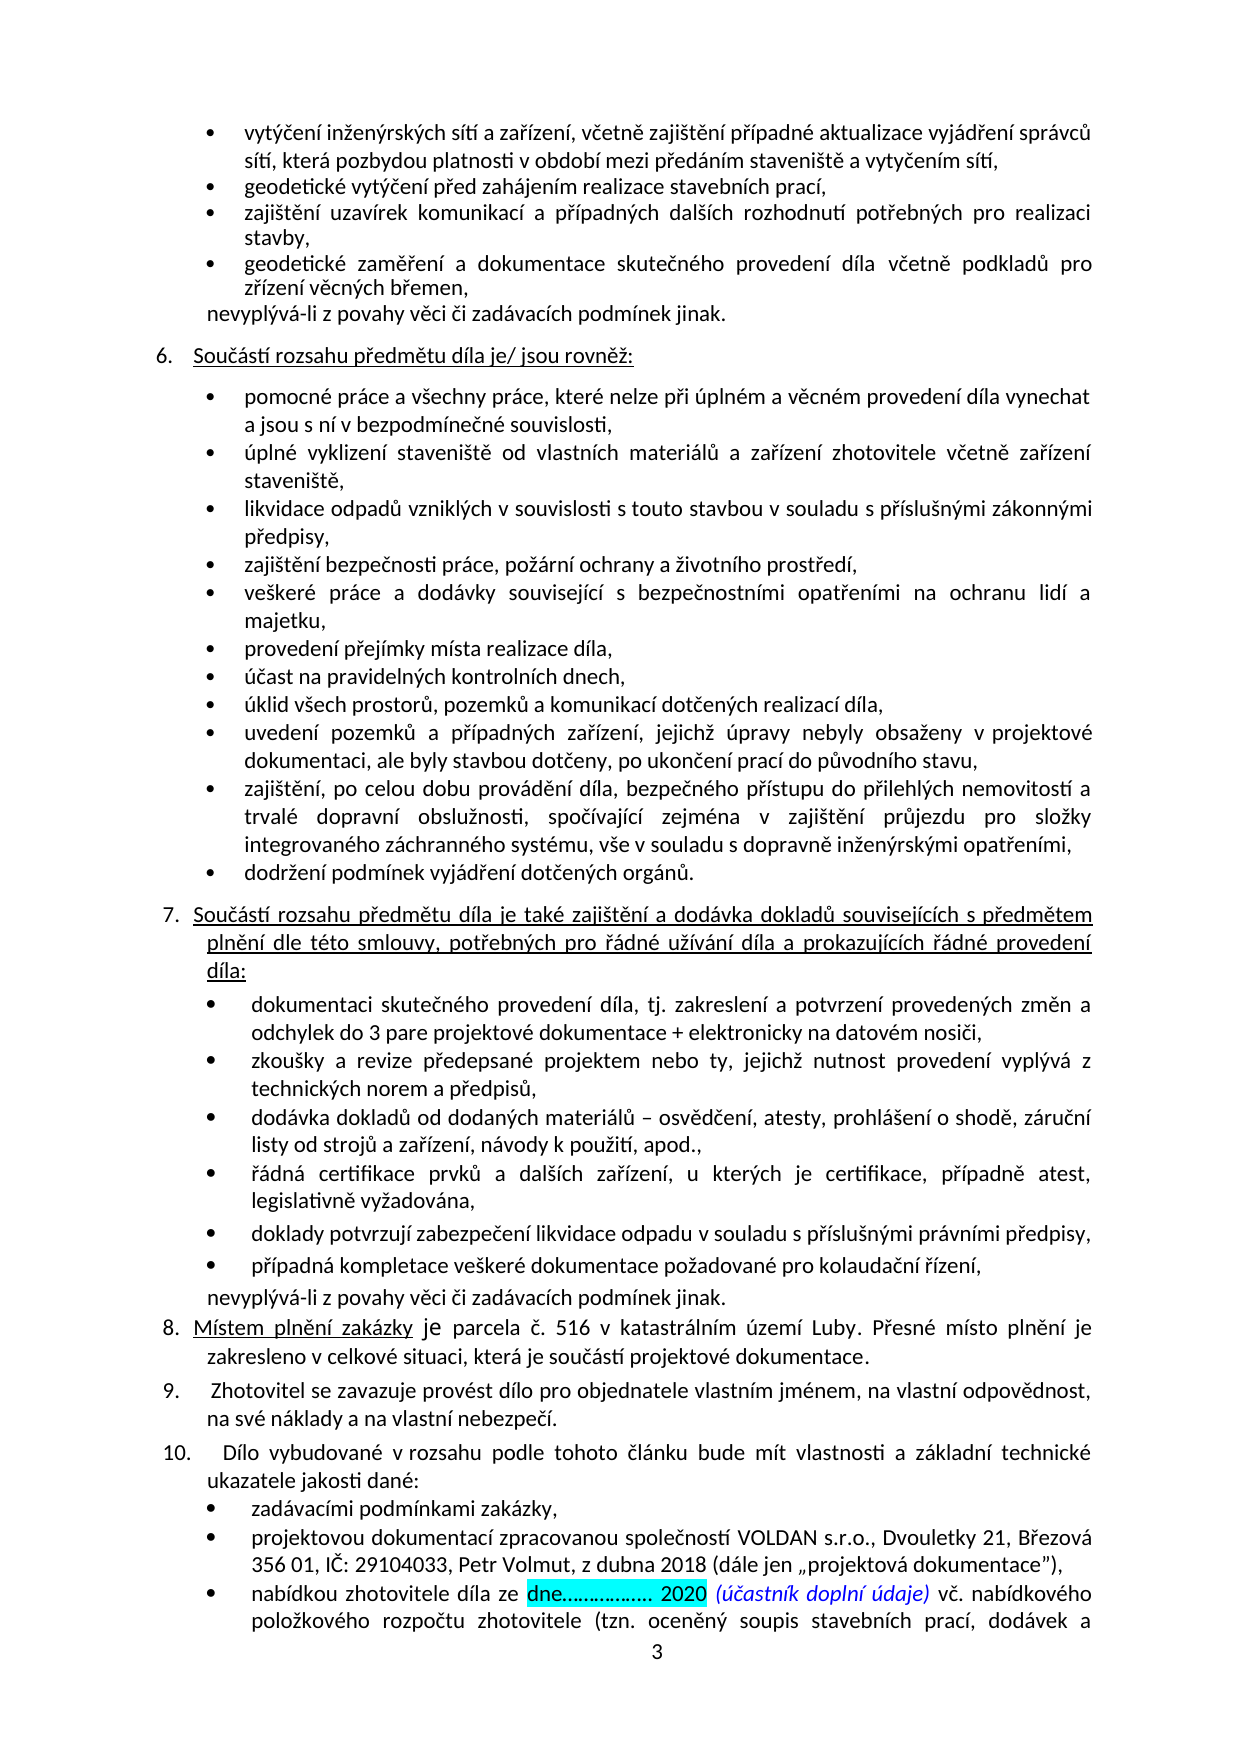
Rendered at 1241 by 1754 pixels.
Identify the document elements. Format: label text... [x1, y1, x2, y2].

list pomocné práce a všechny práce, které nelze při úplném a věcném provedení díla vynechat a jsou s ní v bezpodmínečné souvislosti, [207, 382, 1093, 438]
list Místem plnění zakázky je parcela č. 516 v katastrálním území Luby. Přesné místo plnění je zakresleno v celkové situaci, která je součástí projektové dokumentace. [162, 1311, 1093, 1370]
text nevyplývá-li z povahy věci či zadávacích podmínek jinak. [207, 302, 1093, 327]
list případná kompletace veškeré dokumentace požadované pro kolaudační řízení, [207, 1251, 1093, 1279]
list geodetické vytýčení před zahájením realizace stavebních prací, [207, 174, 1093, 200]
list Součástí rozsahu předmětu díla je také zajištění a dodávka dokladů souvisejících s předmětem plnění dle této smlouvy, potřebných pro řádné užívání díla a prokazujících řádné provedení díla: [162, 900, 1093, 984]
list veškeré práce a dodávky související s bezpečnostními opatřeními na ochranu lidí a majetku, [207, 578, 1093, 634]
list zajištění, po celou dobu provádění díla, bezpečného přístupu do přilehlých nemovitostí a trvalé dopravní obslužnosti, spočívající zejména v zajištění průjezdu pro složky integrovaného záchranného systému, vše v souladu s dopravně inženýrskými opatřeními, [207, 774, 1093, 858]
list zajištění uzavírek komunikací a případných dalších rozhodnutí potřebných pro realizaci stavby, [207, 200, 1093, 251]
list zkoušky a revize předepsané projektem nebo ty, jejichž nutnost provedení vyplývá z technických norem a předpisů, [207, 1047, 1093, 1103]
list Součástí rozsahu předmětu díla je/ jsou rovněž: [156, 341, 1093, 369]
list vytýčení inženýrských sítí a zařízení, včetně zajištění případné aktualizace vyjádření správců sítí, která pozbydou platnosti v období mezi předáním staveniště a vytyčením sítí, [207, 118, 1093, 174]
list zajištění bezpečnosti práce, požární ochrany a životního prostředí, [207, 550, 1093, 578]
list dodávka dokladů od dodaných materiálů – osvědčení, atesty, prohlášení o shodě, záruční listy od strojů a zařízení, návody k použití, apod., [207, 1103, 1093, 1159]
list účast na pravidelných kontrolních dnech, [207, 662, 1093, 690]
list zadávacími podmínkami zakázky, [207, 1494, 1093, 1523]
list dodržení podmínek vyjádření dotčených orgánů. [207, 858, 1093, 886]
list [207, 1579, 1093, 1635]
list provedení přejímky místa realizace díla, [207, 634, 1093, 662]
list nevyplývá-li z povahy věci či zadávacích podmínek jinak. [193, 1285, 1093, 1311]
list doklady potvrzují zabezpečení likvidace odpadu v souladu s příslušnými právními předpisy, [207, 1219, 1093, 1247]
list řádná certifikace prvků a dalších zařízení, u kterých je certifikace, případně atest, legislativně vyžadována, [207, 1159, 1093, 1215]
list dokumentaci skutečného provedení díla, tj. zakreslení a potvrzení provedených změn a odchylek do 3 pare projektové dokumentace + elektronicky na datovém nosiči, [207, 991, 1093, 1047]
list úklid všech prostorů, pozemků a komunikací dotčených realizací díla, [207, 690, 1093, 718]
list likvidace odpadů vzniklých v souvislosti s touto stavbou v souladu s příslušnými zákonnými předpisy, [207, 494, 1093, 550]
list úplné vyklizení staveniště od vlastních materiálů a zařízení zhotovitele včetně zařízení staveniště, [207, 438, 1093, 494]
list Dílo vybudované v rozsahu podle tohoto článku bude mít vlastnosti a základní technické ukazatele jakosti dané: [162, 1438, 1093, 1494]
list uvedení pozemků a případných zařízení, jejichž úpravy nebyly obsaženy v projektové dokumentaci, ale byly stavbou dotčeny, po ukončení prací do původního stavu, [207, 718, 1093, 774]
list Zhotovitel se zavazuje provést dílo pro objednatele vlastním jménem, na vlastní odpovědnost, na své náklady a na vlastní nebezpečí. [162, 1376, 1093, 1432]
list geodetické zaměření a dokumentace skutečného provedení díla včetně podkladů pro zřízení věcných břemen, [207, 251, 1093, 302]
list projektovou dokumentací zpracovanou společností VOLDAN s.r.o., Dvouletky 21, Březová 356 01, IČ: 29104033, Petr Volmut, z dubna 2018 (dále jen „projektová dokumentace”), [207, 1523, 1093, 1579]
